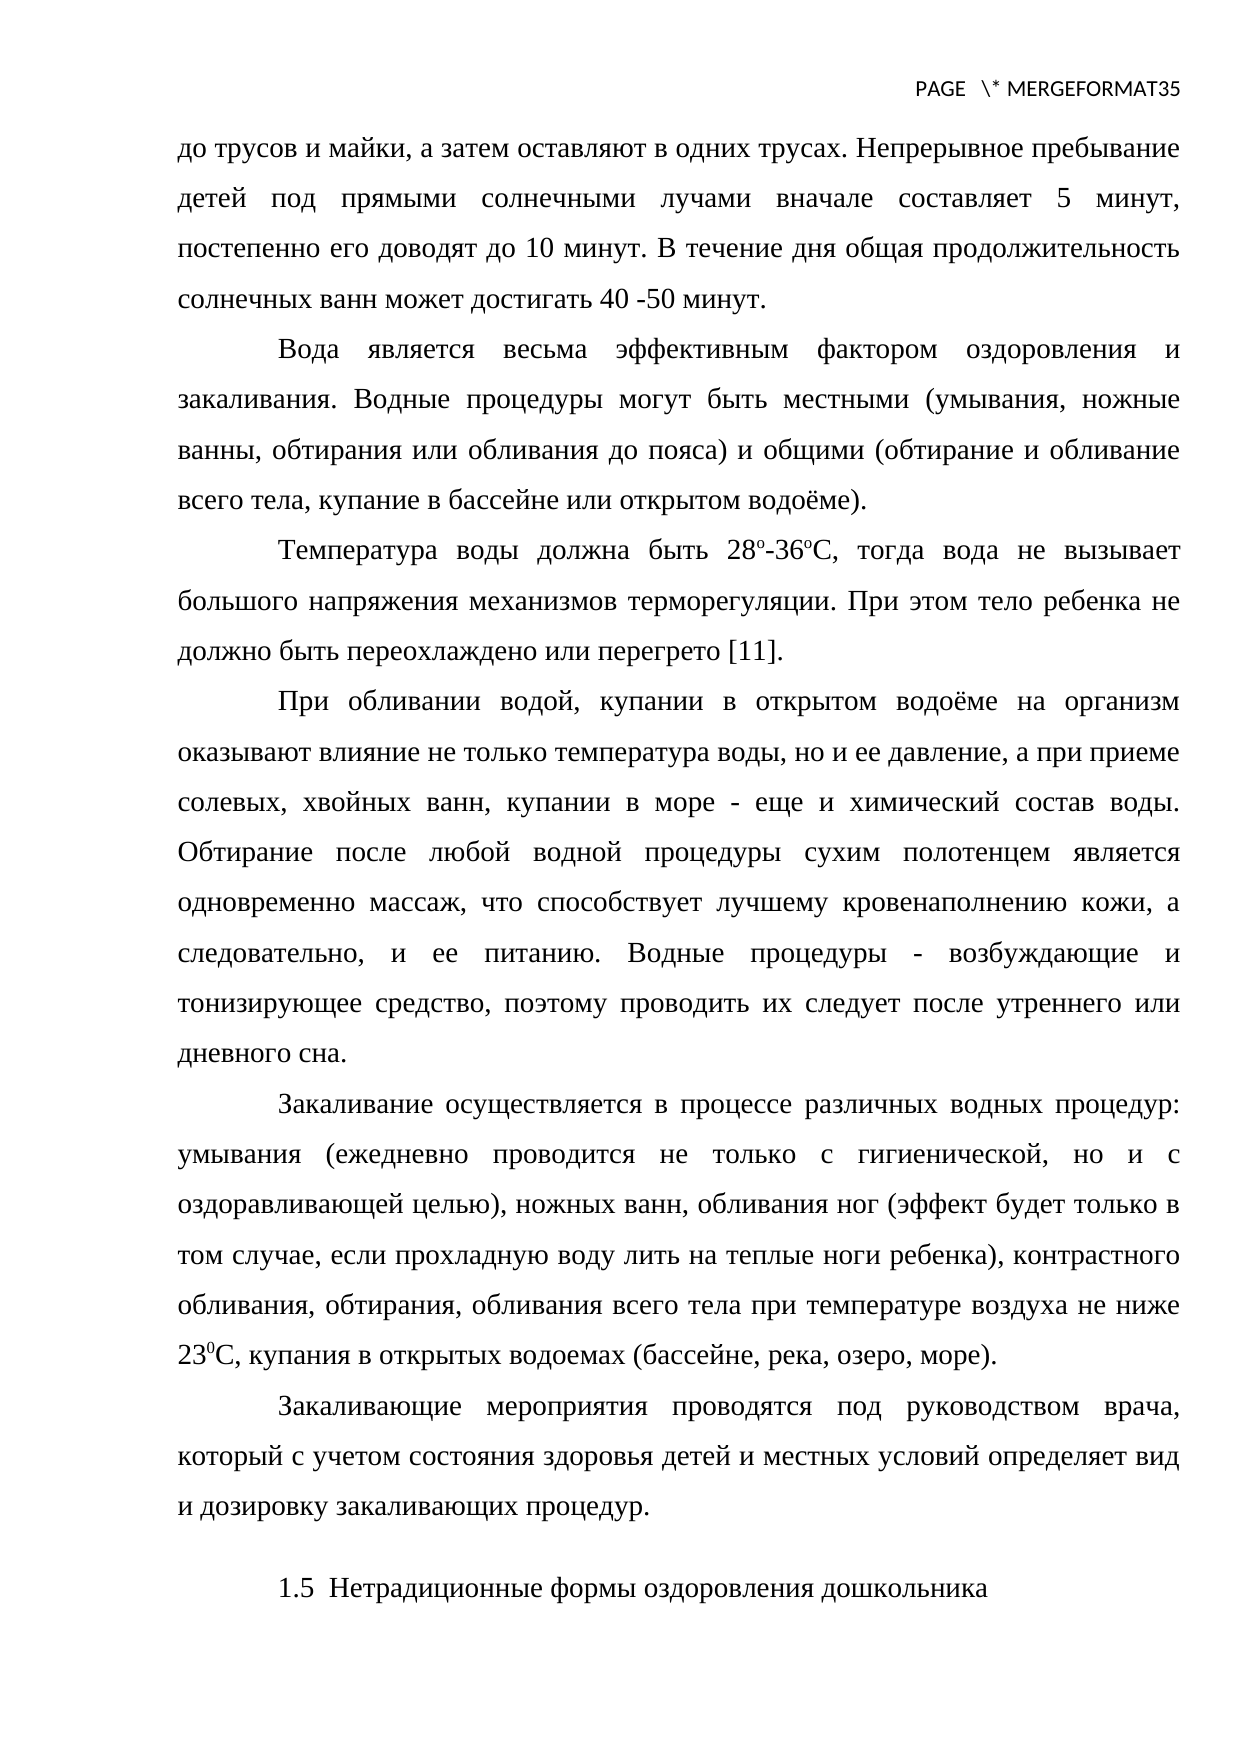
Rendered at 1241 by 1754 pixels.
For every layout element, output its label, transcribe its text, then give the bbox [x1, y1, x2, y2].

text 1.5 Нетрадиционные формы оздоровления дошкольника [177, 1570, 1181, 1603]
text Вода является весьма эффективным фактором оздоровления и закаливания. Водные процедуры могут быть местными (умывания, ножные ванны, обтирания или обливания до пояса) и общими (обтирание и обливание всего тела, купание в бассейне или открытом водоёме). [177, 331, 1181, 516]
text При обливании водой, купании в открытом водоёме на организм оказывают влияние не только температура воды, но и ее давление, а при приеме солевых, хвойных ванн, купании в море - еще и химический состав воды. Обтирание после любой водной процедуры сухим полотенцем является одновременно массаж, что способствует лучшему кровенаполнению кожи, а следовательно, и ее питанию. Водные процедуры - возбуждающие и тонизирующее средство, поэтому проводить их следует после утреннего или дневного сна. [177, 683, 1181, 1069]
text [177, 130, 1181, 314]
text Закаливание осуществляется в процессе различных водных процедур: умывания (ежедневно проводится не только с гигиенической, но и с оздоравливающей целью), ножных ванн, обливания ног (эффект будет только в том случае, если прохладную воду лить на теплые ноги ребенка), контрастного обливания, обтирания, обливания всего тела при температуре воздуха не ниже 230С, купания в открытых водоемах (бассейне, река, озеро, море). [177, 1086, 1181, 1371]
text Закаливающие мероприятия проводятся под руководством врача, который с учетом состояния здоровья детей и местных условий определяет вид и дозировку закаливающих процедур. [177, 1388, 1181, 1522]
text Температура воды должна быть 28о-36оС, тогда вода не вызывает большого напряжения механизмов терморегуляции. При этом тело ребенка не должно быть переохлаждено или перегрето [11]. [177, 532, 1181, 667]
